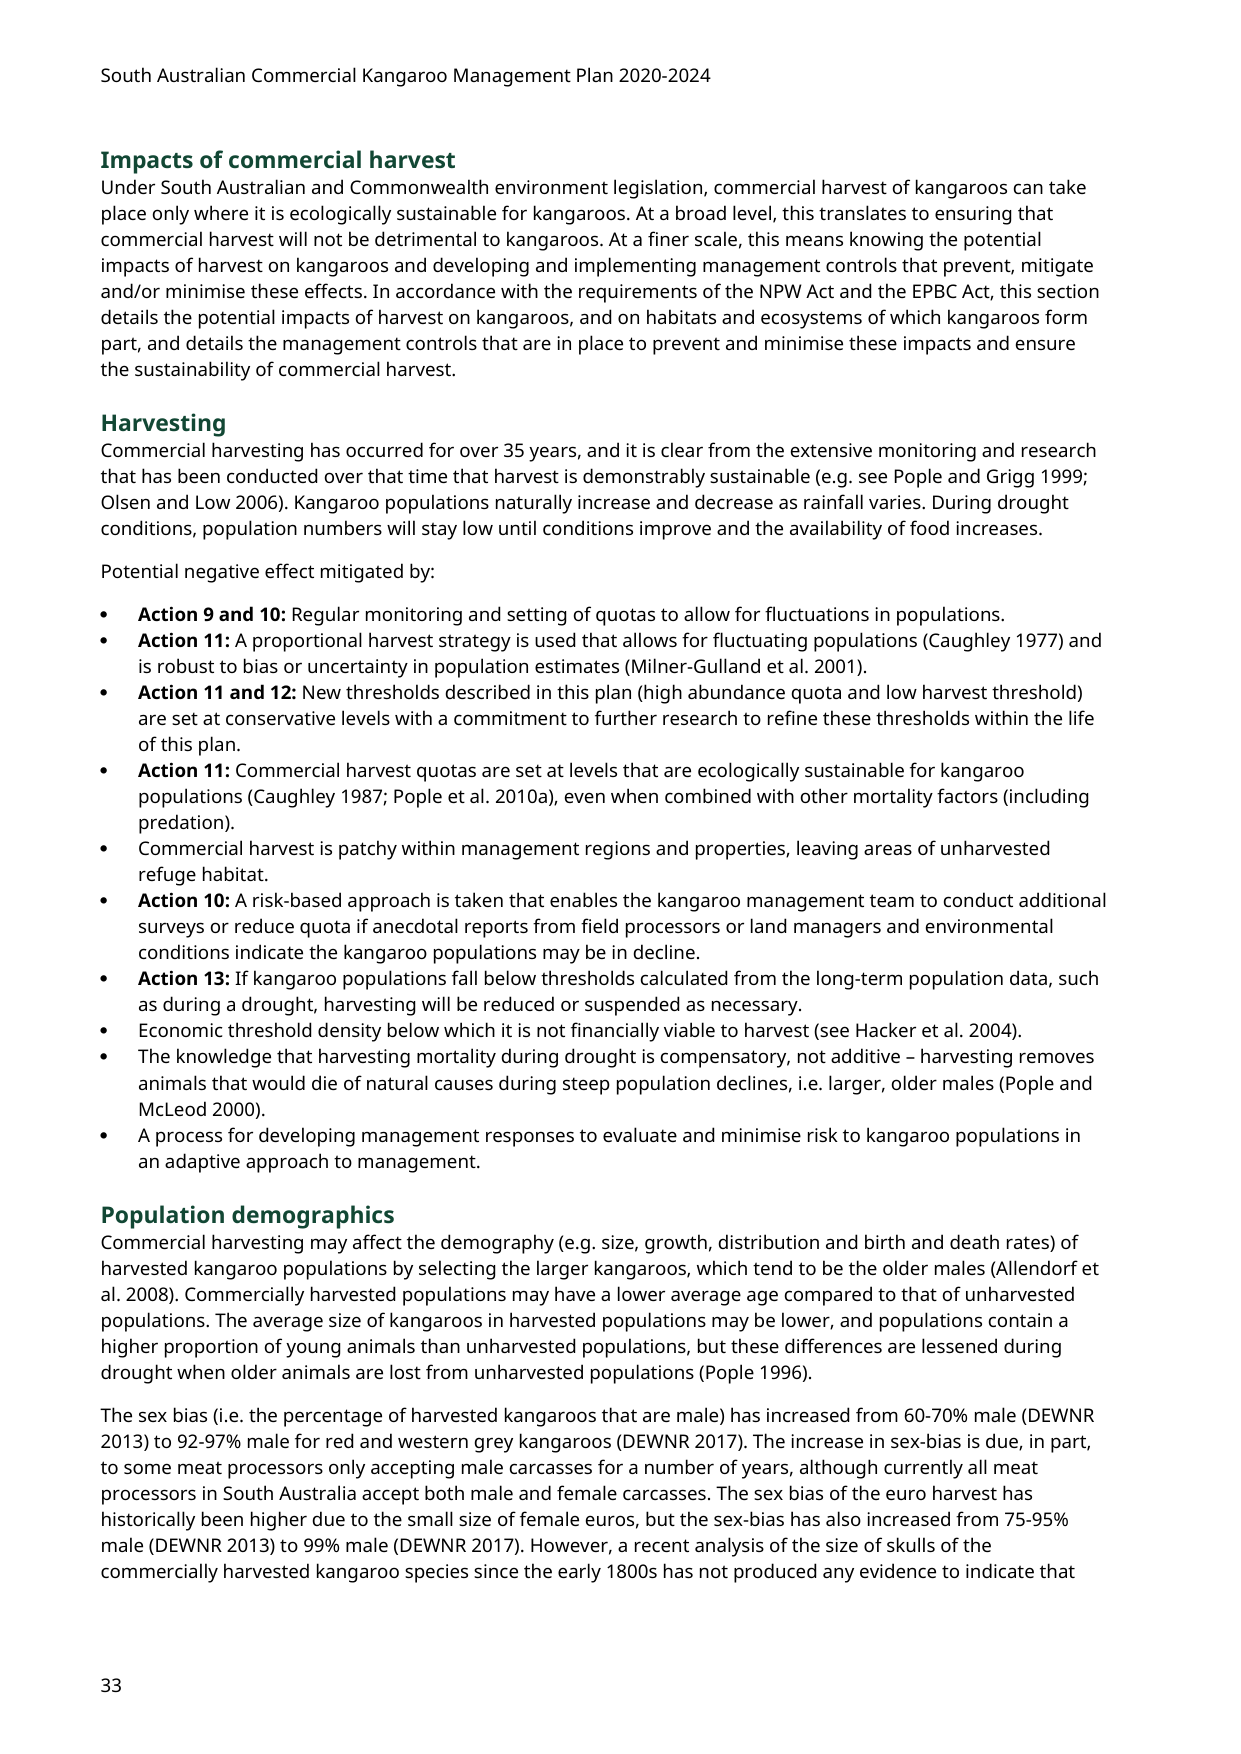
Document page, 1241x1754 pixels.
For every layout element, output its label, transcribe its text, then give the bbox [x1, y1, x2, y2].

text Potential negative effect mitigated by: [100, 558, 1107, 584]
list Action 11 and 12: New thresholds described in this plan (high abundance quota and low harvest threshold) are set at conservative levels with a commitment to further research to refine these thresholds within the life of this plan. [100, 678, 1107, 757]
list The knowledge that harvesting mortality during drought is compensatory, not additive – harvesting removes animals that would die of natural causes during steep population declines, i.e. larger, older males (Pople and McLeod 2000). [100, 1043, 1107, 1121]
subtitle Impacts of commercial harvest [100, 147, 1107, 173]
list A process for developing management responses to evaluate and minimise risk to kangaroo populations in an adaptive approach to management. [100, 1121, 1107, 1173]
text Commercial harvesting may affect the demography (e.g. size, growth, distribution and birth and death rates) of harvested kangaroo populations by selecting the larger kangaroos, which tend to be the older males (Allendorf et al. 2008). Commercially harvested populations may have a lower average age compared to that of unharvested populations. The average size of kangaroos in harvested populations may be lower, and populations contain a higher proportion of young animals than unharvested populations, but these differences are lessened during drought when older animals are lost from unharvested populations (Pople 1996). [100, 1228, 1107, 1385]
subtitle Population demographics [100, 1202, 1107, 1228]
list Action 10: A risk-based approach is taken that enables the kangaroo management team to conduct additional surveys or reduce quota if anecdotal reports from field processors or land managers and environmental conditions indicate the kangaroo populations may be in decline. [100, 887, 1107, 965]
list Economic threshold density below which it is not financially viable to harvest (see Hacker et al. 2004). [100, 1017, 1107, 1043]
list Commercial harvest is patchy within management regions and properties, leaving areas of unharvested refuge habitat. [100, 835, 1107, 887]
subtitle Harvesting [100, 411, 1107, 437]
list Action 9 and 10: Regular monitoring and setting of quotas to allow for fluctuations in populations. [100, 600, 1107, 626]
list Action 11: A proportional harvest strategy is used that allows for fluctuating populations (Caughley 1977) and is robust to bias or uncertainty in population estimates (Milner-Gulland et al. 2001). [100, 626, 1107, 678]
text Under South Australian and Commonwealth environment legislation, commercial harvest of kangaroos can take place only where it is ecologically sustainable for kangaroos. At a broad level, this translates to ensuring that commercial harvest will not be detrimental to kangaroos. At a finer scale, this means knowing the potential impacts of harvest on kangaroos and developing and implementing management controls that prevent, mitigate and/or minimise these effects. In accordance with the requirements of the NPW Act and the EPBC Act, this section details the potential impacts of harvest on kangaroos, and on habitats and ecosystems of which kangaroos form part, and details the management controls that are in place to prevent and minimise these impacts and ensure the sustainability of commercial harvest. [100, 173, 1107, 382]
text Commercial harvesting has occurred for over 35 years, and it is clear from the extensive monitoring and research that has been conducted over that time that harvest is demonstrably sustainable (e.g. see Pople and Grigg 1999; Olsen and Low 2006). Kangaroo populations naturally increase and decrease as rainfall varies. During drought conditions, population numbers will stay low until conditions improve and the availability of food increases. [100, 437, 1107, 541]
list Action 13: If kangaroo populations fall below thresholds calculated from the long-term population data, such as during a drought, harvesting will be reduced or suspended as necessary. [100, 965, 1107, 1017]
list Action 11: Commercial harvest quotas are set at levels that are ecologically sustainable for kangaroo populations (Caughley 1987; Pople et al. 2010a), even when combined with other mortality factors (including predation). [100, 757, 1107, 835]
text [100, 1401, 1107, 1584]
